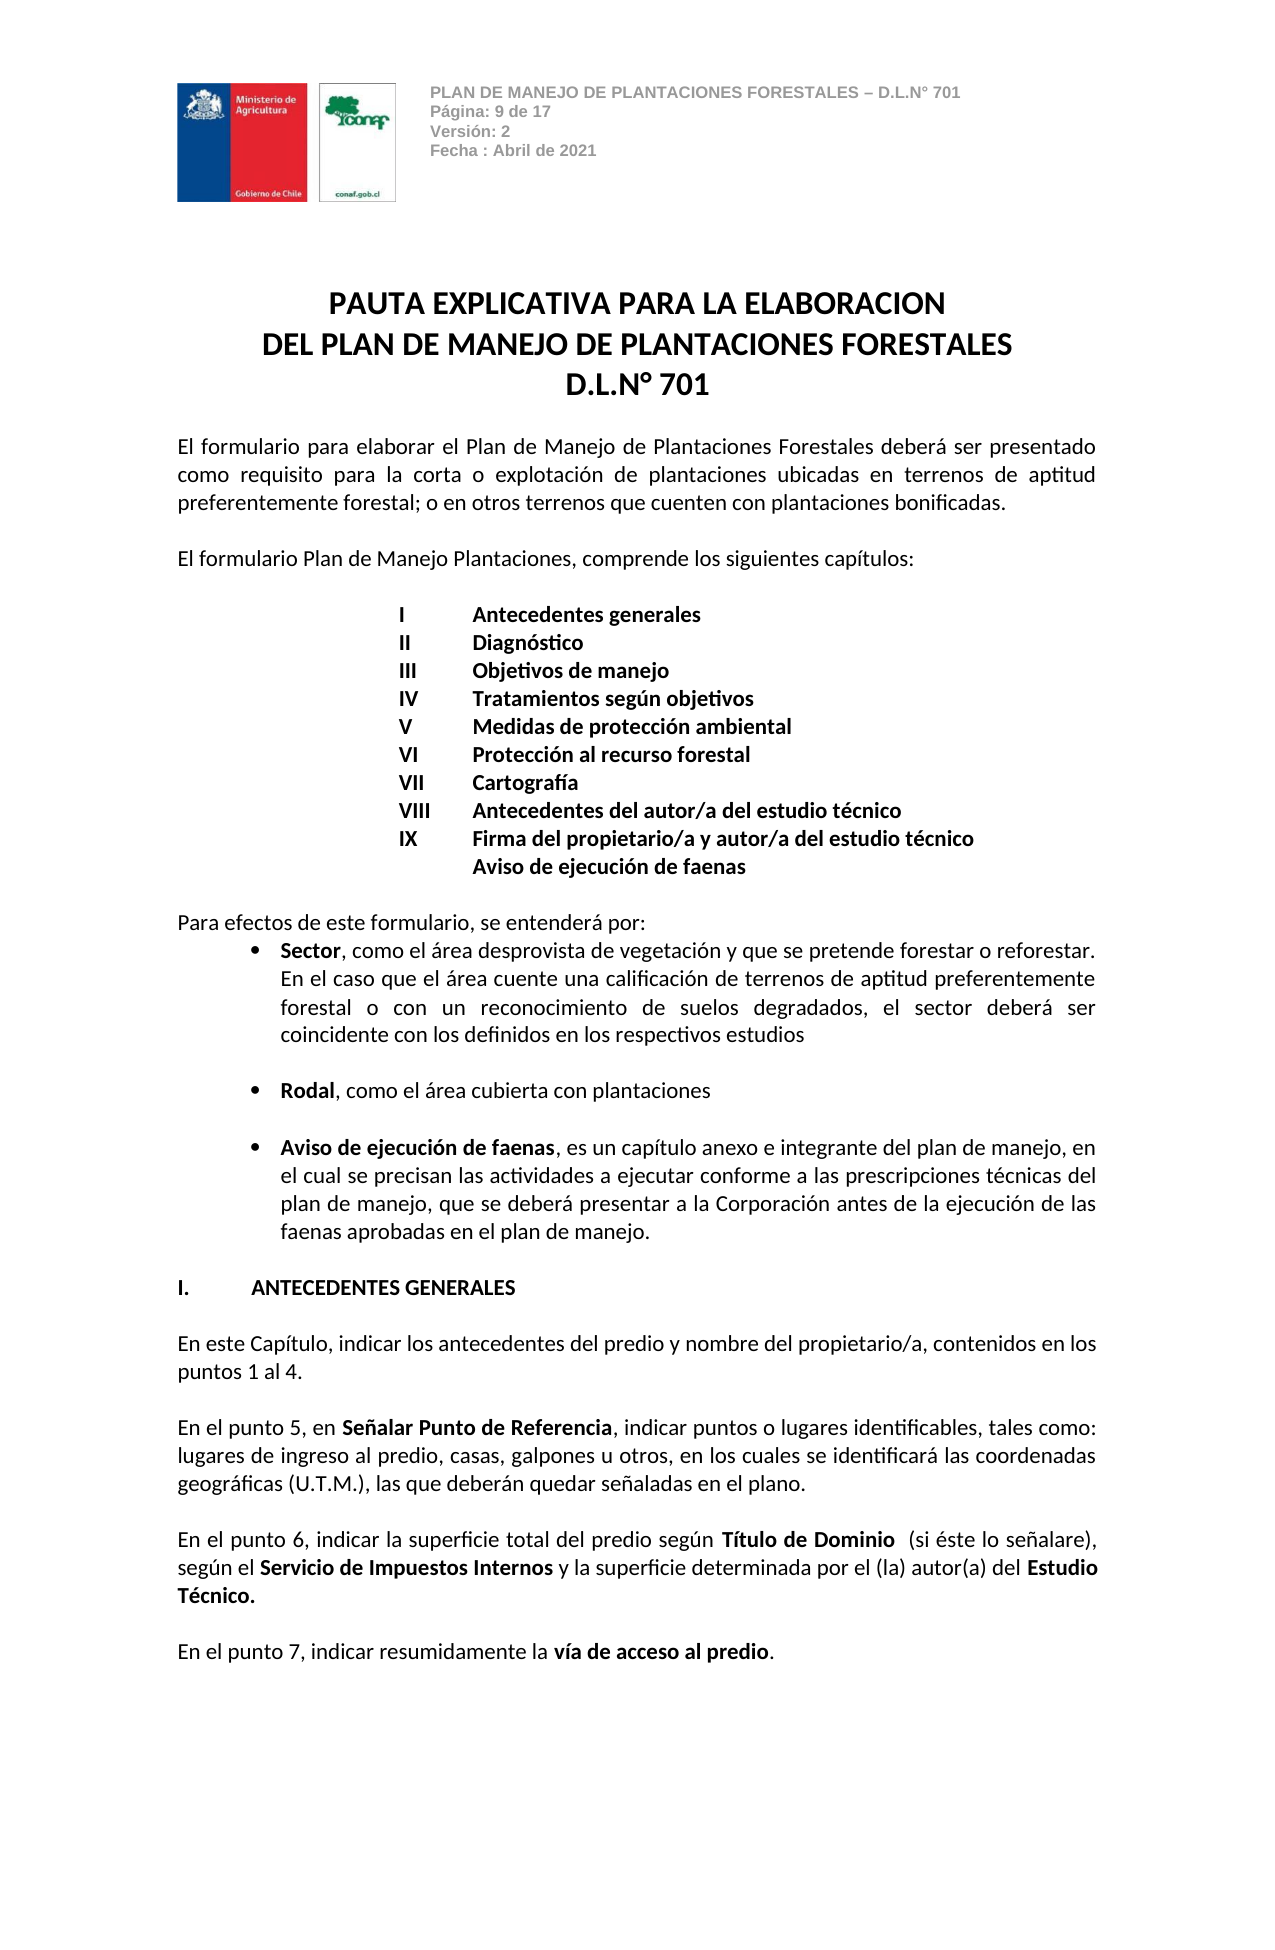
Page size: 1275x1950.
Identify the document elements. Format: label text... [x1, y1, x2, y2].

text IV Tratamientos según objetivos [398, 684, 1098, 712]
text D.L.N° 701 [177, 363, 1098, 404]
text En el punto 5, en Señalar Punto de Referencia, indicar puntos o lugares identificables, tales como: lugares de ingreso al predio, casas, galpones u otros, en los cuales se identificará las coordenadas geográficas (U.T.M.), las que deberán quedar señaladas en el plano. [177, 1413, 1098, 1497]
text PAUTA EXPLICATIVA PARA LA ELABORACION [177, 282, 1098, 323]
text Aviso de ejecución de faenas [398, 852, 1098, 881]
list Aviso de ejecución de faenas, es un capítulo anexo e integrante del plan de manejo, en el cual se precisan las actividades a ejecutar conforme a las prescripciones técnicas del plan de manejo, que se deberá presentar a la Corporación antes de la ejecución de las faenas aprobadas en el plan de manejo. [251, 1133, 1098, 1245]
text V Medidas de protección ambiental [398, 712, 1098, 740]
list Sector, como el área desprovista de vegetación y que se pretende forestar o reforestar. En el caso que el área cuente una calificación de terrenos de aptitud preferentemente forestal o con un reconocimiento de suelos degradados, el sector deberá ser coincidente con los definidos en los respectivos estudios [251, 937, 1098, 1049]
text VIII Antecedentes del autor/a del estudio técnico [398, 796, 1098, 824]
text El formulario para elaborar el Plan de Manejo de Plantaciones Forestales deberá ser presentado como requisito para la corta o explotación de plantaciones ubicadas en terrenos de aptitud preferentemente forestal; o en otros terrenos que cuenten con plantaciones bonificadas. [177, 432, 1098, 516]
text VI Protección al recurso forestal [398, 740, 1098, 768]
picture [177, 83, 396, 202]
text I. ANTECEDENTES GENERALES [177, 1273, 1098, 1301]
text En este Capítulo, indicar los antecedentes del predio y nombre del propietario/a, contenidos en los puntos 1 al 4. [177, 1329, 1098, 1385]
text I Antecedentes generales [398, 600, 1098, 628]
text III Objetivos de manejo [398, 656, 1098, 684]
text IX Firma del propietario/a y autor/a del estudio técnico [398, 824, 1098, 852]
text En el punto 7, indicar resumidamente la vía de acceso al predio. [177, 1637, 1098, 1665]
text El formulario Plan de Manejo Plantaciones, comprende los siguientes capítulos: [177, 544, 1098, 572]
text II Diagnóstico [398, 628, 1098, 656]
list Rodal, como el área cubierta con plantaciones [251, 1077, 1098, 1105]
text Para efectos de este formulario, se entenderá por: [177, 908, 1098, 937]
text VII Cartografía [398, 768, 1098, 796]
text DEL PLAN DE MANEJO DE PLANTACIONES FORESTALES [177, 323, 1098, 363]
text En el punto 6, indicar la superficie total del predio según Título de Dominio (si éste lo señalare), según el Servicio de Impuestos Internos y la superficie determinada por el (la) autor(a) del Estudio Técnico. [177, 1525, 1098, 1609]
